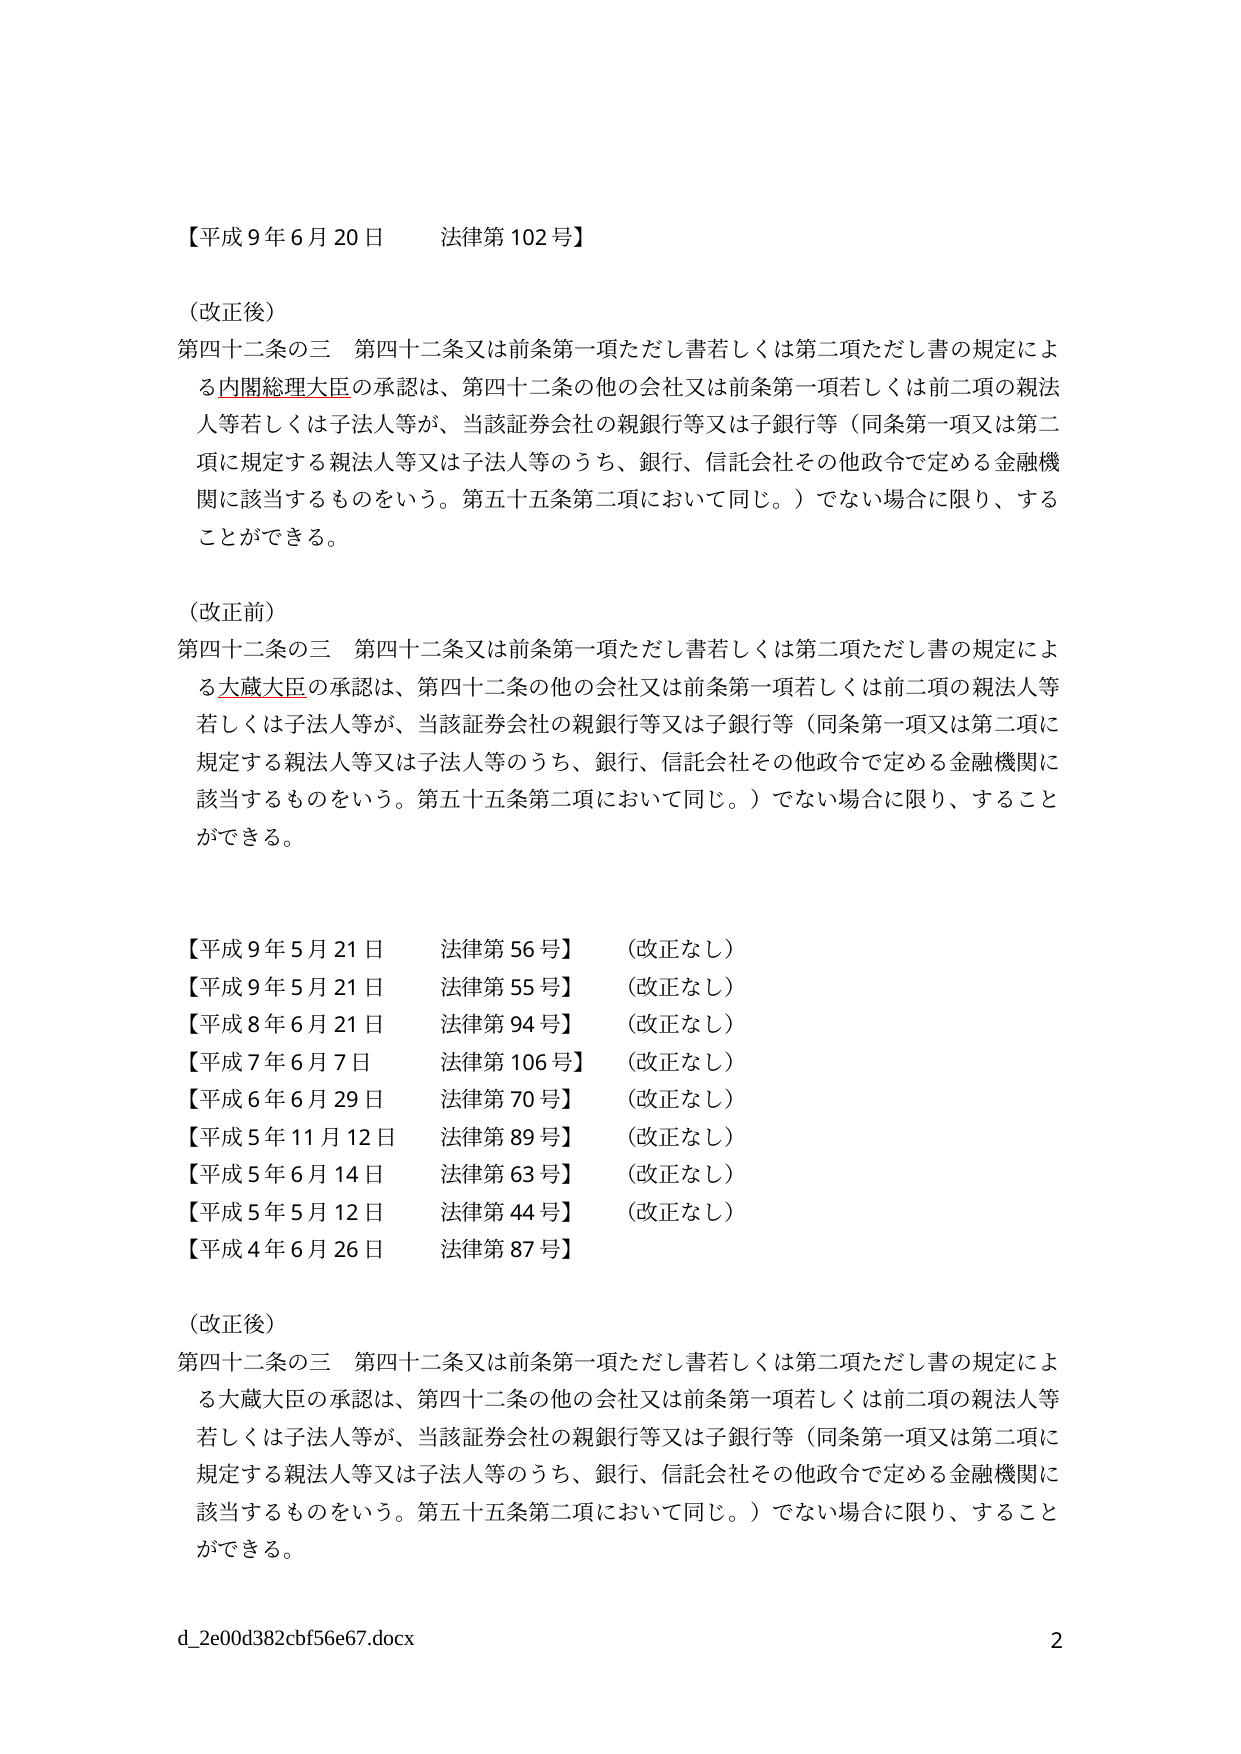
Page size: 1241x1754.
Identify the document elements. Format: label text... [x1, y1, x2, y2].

text 第四十二条の三 第四十二条又は前条第一項ただし書若しくは第二項ただし書の規定による大蔵大臣の承認は、第四十二条の他の会社又は前条第一項若しくは前二項の親法人等若しくは子法人等が、当該証券会社の親銀行等又は子銀行等（同条第一項又は第二項に規定する親法人等又は子法人等のうち、銀行、信託会社その他政令で定める金融機関に該当するものをいう。第五十五条第二項において同じ。）でない場合に限り、することができる。 [177, 1342, 1063, 1567]
text 【平成7年6月7日 法律第106号】 （改正なし） [177, 1042, 1063, 1079]
text 【平成8年6月21日 法律第94号】 （改正なし） [177, 1004, 1063, 1042]
text （改正後） [177, 1304, 1063, 1342]
text 【平成9年5月21日 法律第55号】 （改正なし） [177, 967, 1063, 1004]
text 【平成9年6月20日 法律第102号】 [177, 217, 1063, 254]
text 【平成5年11月12日 法律第89号】 （改正なし） [177, 1117, 1063, 1154]
text 【平成6年6月29日 法律第70号】 （改正なし） [177, 1079, 1063, 1117]
text （改正後） [177, 292, 1063, 329]
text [177, 329, 1063, 554]
text 【平成9年5月21日 法律第56号】 （改正なし） [177, 929, 1063, 967]
text 【平成5年6月14日 法律第63号】 （改正なし） [177, 1154, 1063, 1192]
text 【平成4年6月26日 法律第87号】 [177, 1229, 1063, 1267]
text 【平成5年5月12日 法律第44号】 （改正なし） [177, 1192, 1063, 1229]
text 第四十二条の三 第四十二条又は前条第一項ただし書若しくは第二項ただし書の規定による大蔵大臣の承認は、第四十二条の他の会社又は前条第一項若しくは前二項の親法人等若しくは子法人等が、当該証券会社の親銀行等又は子銀行等（同条第一項又は第二項に規定する親法人等又は子法人等のうち、銀行、信託会社その他政令で定める金融機関に該当するものをいう。第五十五条第二項において同じ。）でない場合に限り、することができる。 [177, 629, 1063, 854]
text （改正前） [177, 592, 1063, 629]
